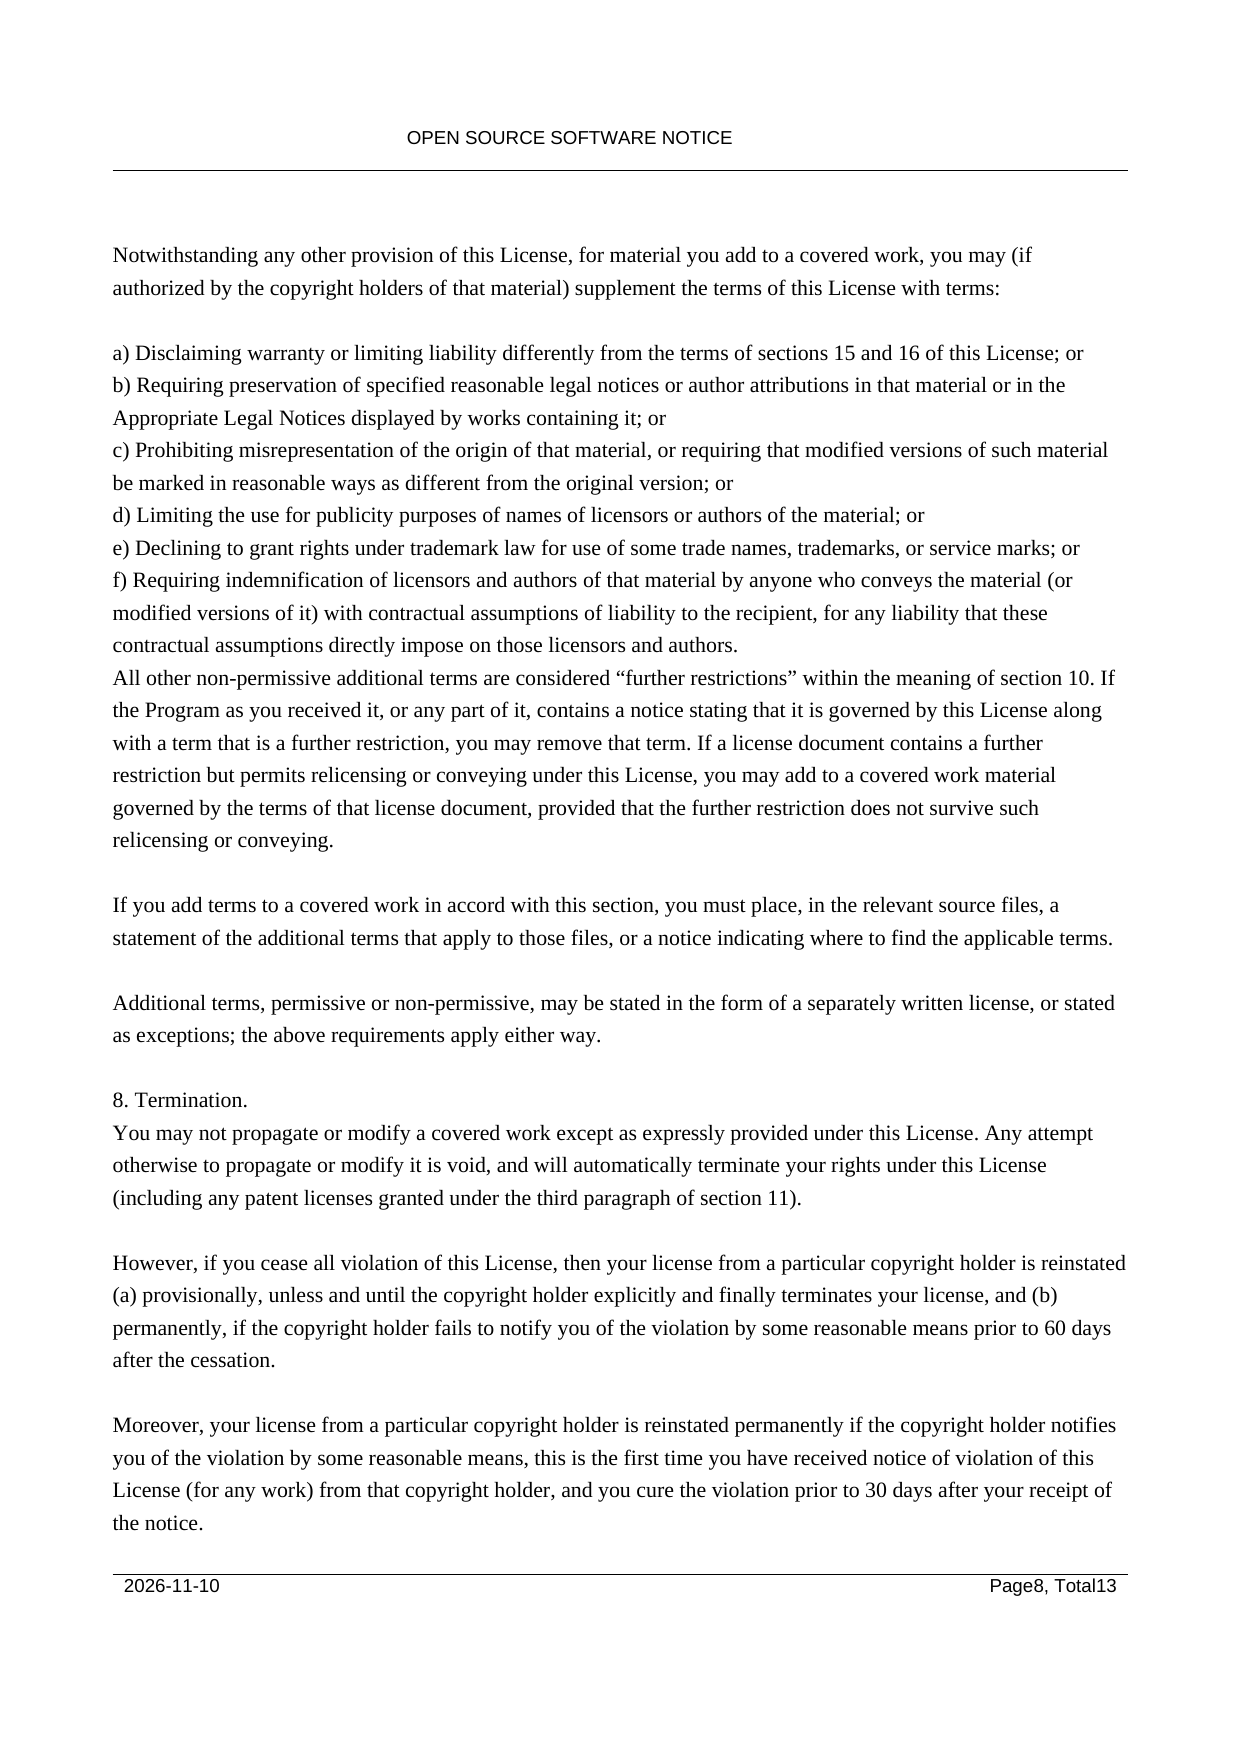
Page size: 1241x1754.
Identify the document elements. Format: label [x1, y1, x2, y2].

text [112, 206, 1128, 1539]
